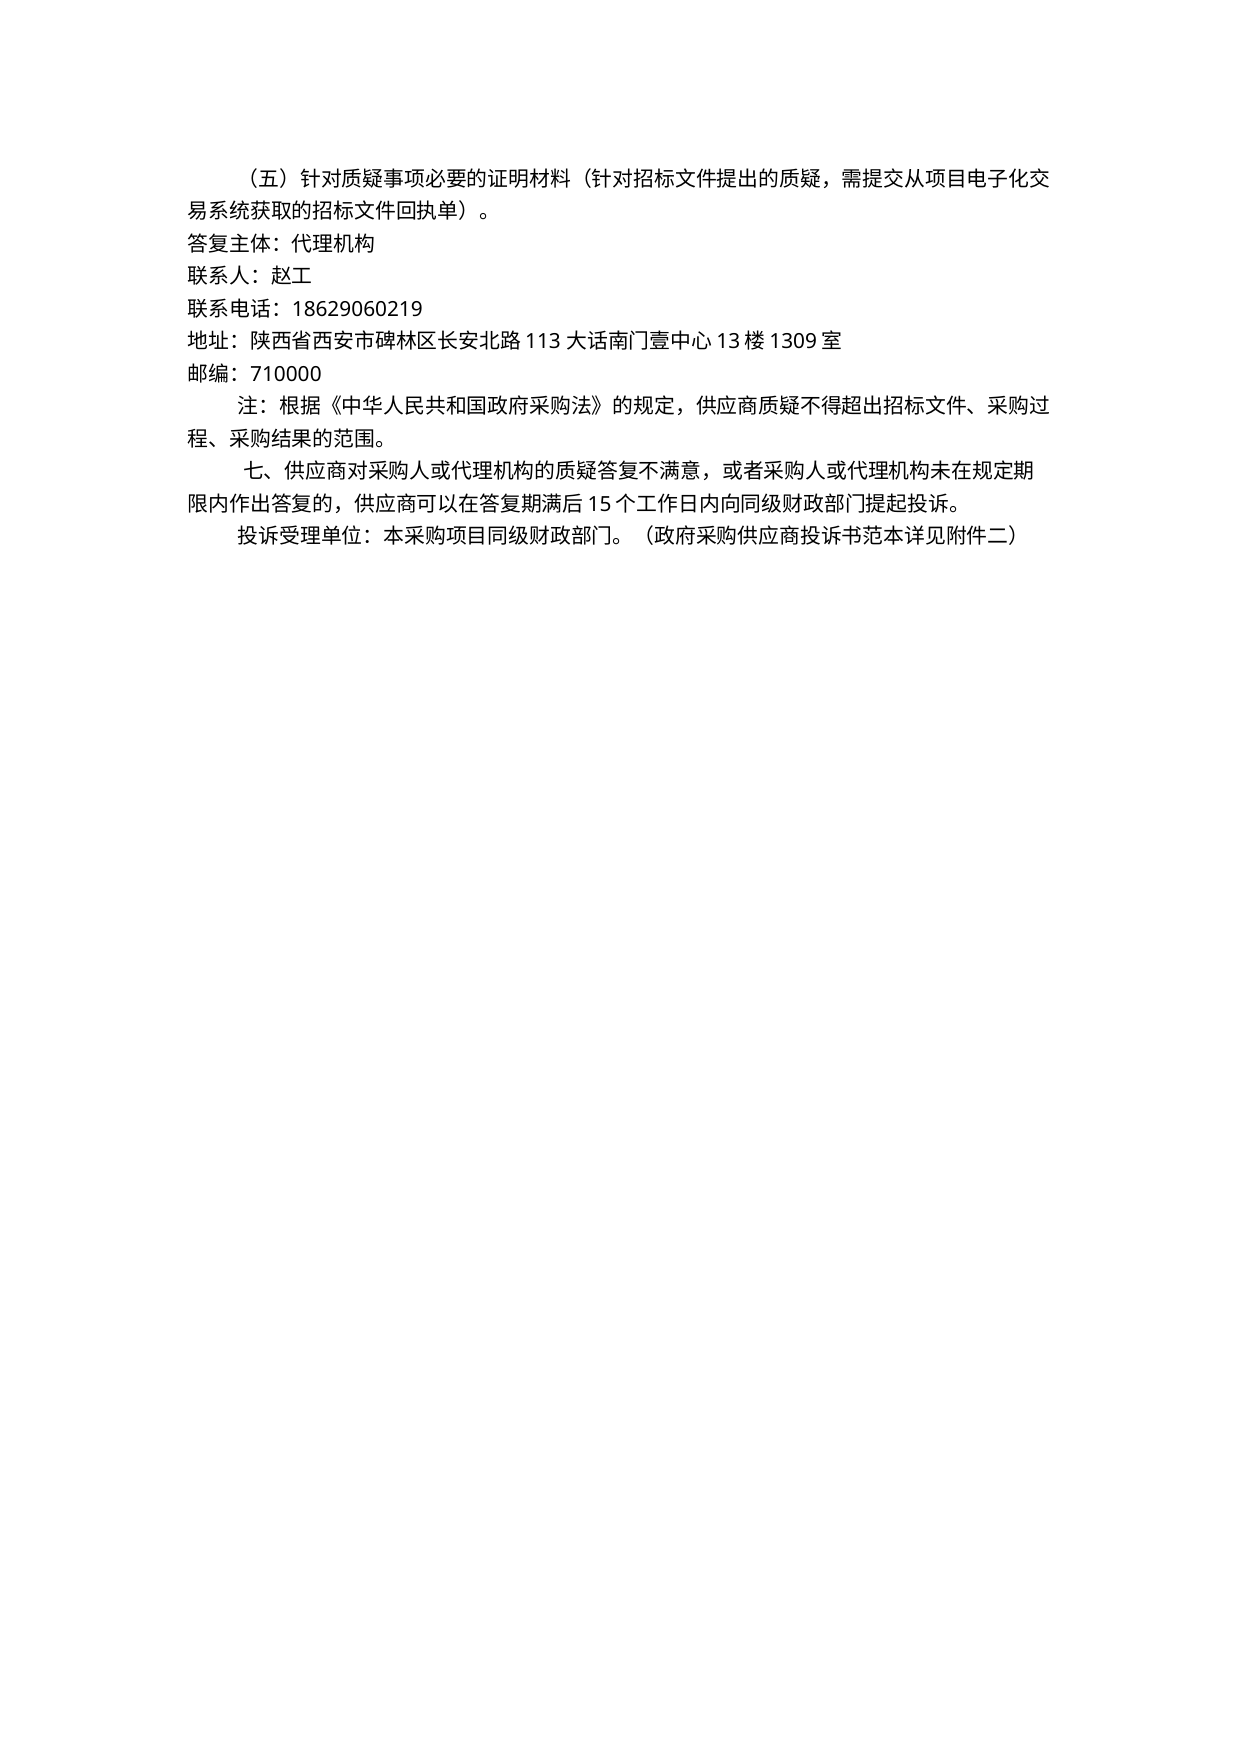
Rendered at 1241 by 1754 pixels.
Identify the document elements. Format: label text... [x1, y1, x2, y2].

text 地址：陕西省西安市碑林区长安北路113 大话南门壹中心13楼1309室 [187, 324, 1053, 357]
text 投诉受理单位：本采购项目同级财政部门。（政府采购供应商投诉书范本详见附件二） [187, 519, 1053, 552]
text 注：根据《中华人民共和国政府采购法》的规定，供应商质疑不得超出招标文件、采购过程、采购结果的范围。 [187, 389, 1053, 454]
text 七、供应商对采购人或代理机构的质疑答复不满意，或者采购人或代理机构未在规定期限内作出答复的，供应商可以在答复期满后15个工作日内向同级财政部门提起投诉。 [187, 454, 1053, 519]
text 答复主体：代理机构 [187, 227, 1053, 259]
text 联系人：赵工 [187, 259, 1053, 292]
text 联系电话：18629060219 [187, 292, 1053, 324]
text 邮编：710000 [187, 357, 1053, 389]
text （五）针对质疑事项必要的证明材料（针对招标文件提出的质疑，需提交从项目电子化交易系统获取的招标文件回执单）。 [187, 162, 1053, 227]
